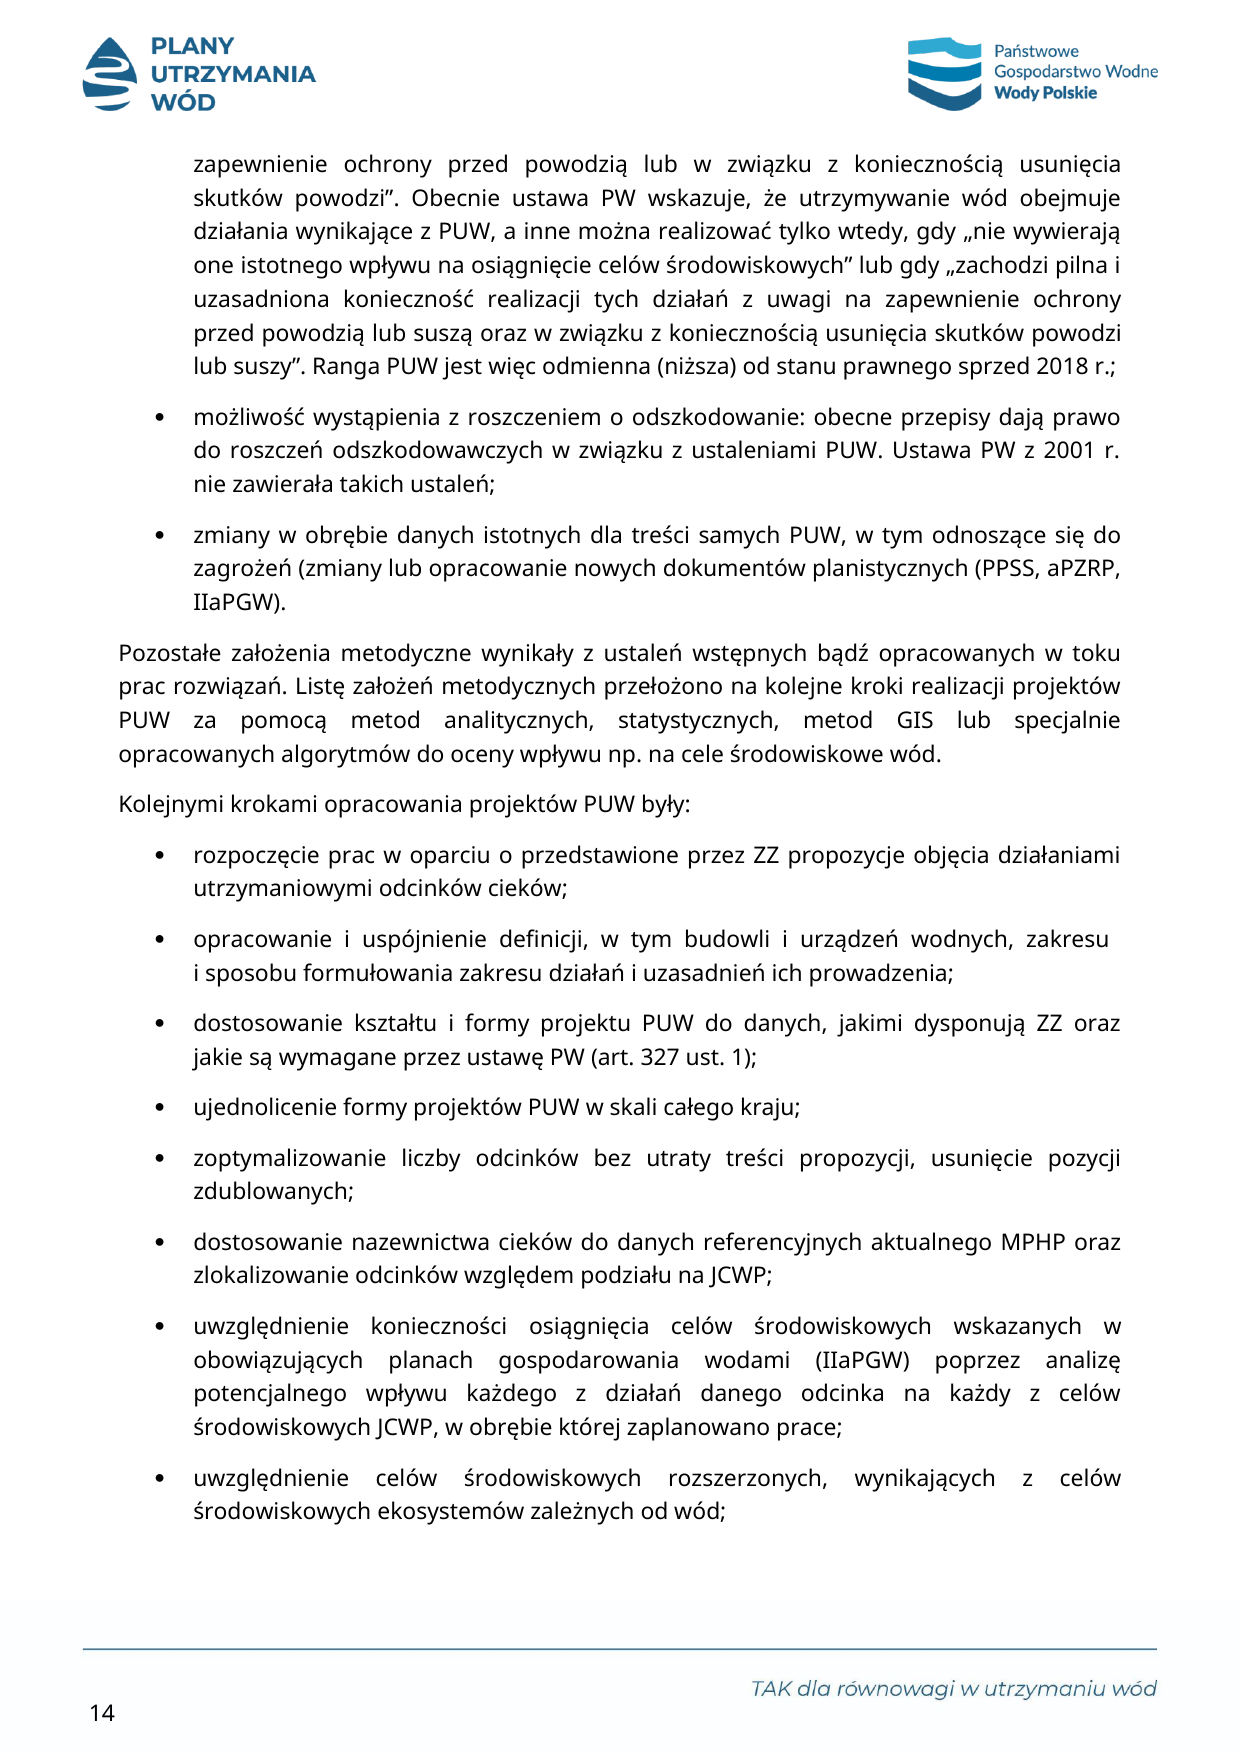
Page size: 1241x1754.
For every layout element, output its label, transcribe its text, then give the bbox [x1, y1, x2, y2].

text Pozostałe założenia metodyczne wynikały z ustaleń wstępnych bądź opracowanych w toku prac rozwiązań. Listę założeń metodycznych przełożono na kolejne kroki realizacji projektów PUW za pomocą metod analitycznych, statystycznych, metod GIS lub specjalnie opracowanych algorytmów do oceny wpływu np. na cele środowiskowe wód. [118, 636, 1122, 769]
list dostosowanie kształtu i formy projektu PUW do danych, jakimi dysponują ZZ oraz jakie są wymagane przez ustawę PW (art. 327 ust. 1); [156, 1007, 1122, 1072]
list dostosowanie nazewnictwa cieków do danych referencyjnych aktualnego MPHP oraz zlokalizowanie odcinków względem podziału na JCWP; [156, 1226, 1122, 1291]
list możliwość wystąpienia z roszczeniem o odszkodowanie: obecne przepisy dają prawo do roszczeń odszkodowawczych w związku z ustaleniami PUW. Ustawa PW z 2001 r. nie zawierała takich ustaleń; [156, 401, 1122, 499]
list uwzględnienie konieczności osiągnięcia celów środowiskowych wskazanych w obowiązujących planach gospodarowania wodami (IIaPGW) poprzez analizę potencjalnego wpływu każdego z działań danego odcinka na każdy z celów środowiskowych JCWP, w obrębie której zaplanowano prace; [156, 1310, 1122, 1442]
list zmiany w obrębie danych istotnych dla treści samych PUW, w tym odnoszące się do zagrożeń (zmiany lub opracowanie nowych dokumentów planistycznych (PPSS, aPZRP, IIaPGW). [156, 518, 1122, 617]
list uwzględnienie celów środowiskowych rozszerzonych, wynikających z celów środowiskowych ekosystemów zależnych od wód; [156, 1461, 1122, 1526]
list rozpoczęcie prac w oparciu o przedstawione przez ZZ propozycje objęcia działaniami utrzymaniowymi odcinków cieków; [156, 838, 1122, 903]
list zoptymalizowanie liczby odcinków bez utraty treści propozycji, usunięcie pozycji zdublowanych; [156, 1141, 1122, 1206]
text Kolejnymi krokami opracowania projektów PUW były: [118, 788, 1122, 819]
list ujednolicenie formy projektów PUW w skali całego kraju; [156, 1091, 1122, 1122]
picture [0, 0, 1241, 149]
list opracowanie i uspójnienie definicji, w tym budowli i urządzeń wodnych, zakresu i sposobu formułowania zakresu działań i uzasadnień ich prowadzenia; [156, 923, 1122, 988]
picture [0, 1600, 1240, 1751]
